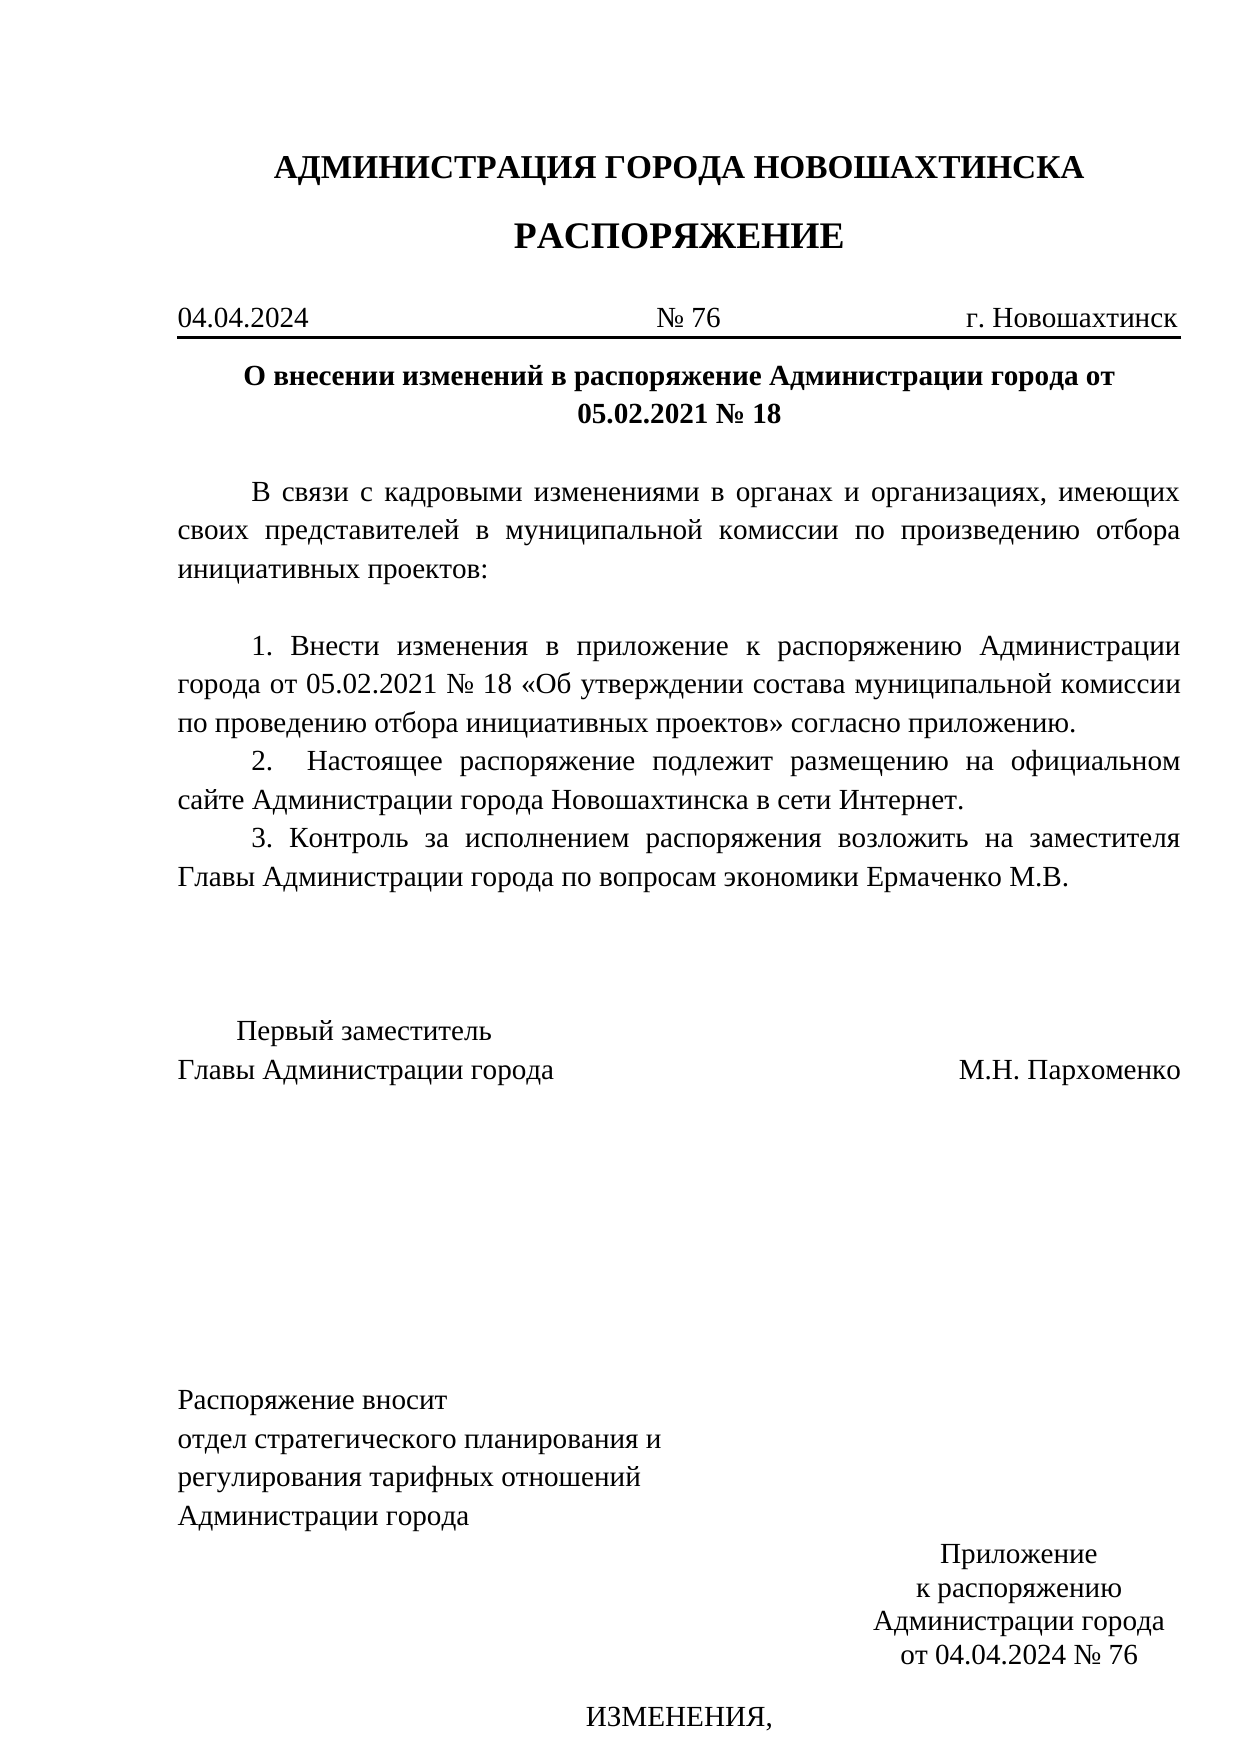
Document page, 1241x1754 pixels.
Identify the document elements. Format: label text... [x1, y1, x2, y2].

text регулирования тарифных отношений [177, 1459, 1181, 1493]
text 2. Настоящее распоряжение подлежит размещению на официальном сайте Администрации города Новошахтинска в сети Интернет. [177, 743, 1181, 816]
text 04.04.2024 № 76 г. Новошахтинск [177, 300, 1181, 336]
text от 04.04.2024 № 76 [856, 1637, 1181, 1671]
text Первый заместитель [177, 1013, 1181, 1047]
text Главы Администрации города М.Н. Пархоменко [177, 1052, 1181, 1085]
text отдел стратегического планирования и [177, 1421, 1181, 1454]
text 3. Контроль за исполнением распоряжения возложить на заместителя Главы Администрации города по вопросам экономики Ермаченко М.В. [177, 821, 1181, 893]
text 1. Внести изменения в приложение к распоряжению Администрации города от 05.02.2021 № 18 «Об утверждении состава муниципальной комиссии по проведению отбора инициативных проектов» согласно приложению. [177, 628, 1181, 738]
text Приложение [856, 1536, 1181, 1570]
text В связи с кадровыми изменениями в органах и организациях, имеющих своих представителей в муниципальной комиссии по произведению отбора инициативных проектов: [177, 474, 1181, 584]
text О внесении изменений в распоряжение Администрации города от 05.02.2021 № 18 [177, 358, 1181, 430]
text АДМИНИСТРАЦИЯ ГОРОДА НОВОШАХТИНСКА [177, 147, 1181, 185]
text ИЗМЕНЕНИЯ, [177, 1699, 1181, 1733]
text к распоряжению [856, 1570, 1181, 1603]
text Распоряжение вносит [177, 1382, 1181, 1416]
text Администрации города [177, 1498, 1181, 1531]
text Администрации города [856, 1603, 1181, 1637]
text РАСПОРЯЖЕНИЕ [177, 214, 1181, 257]
